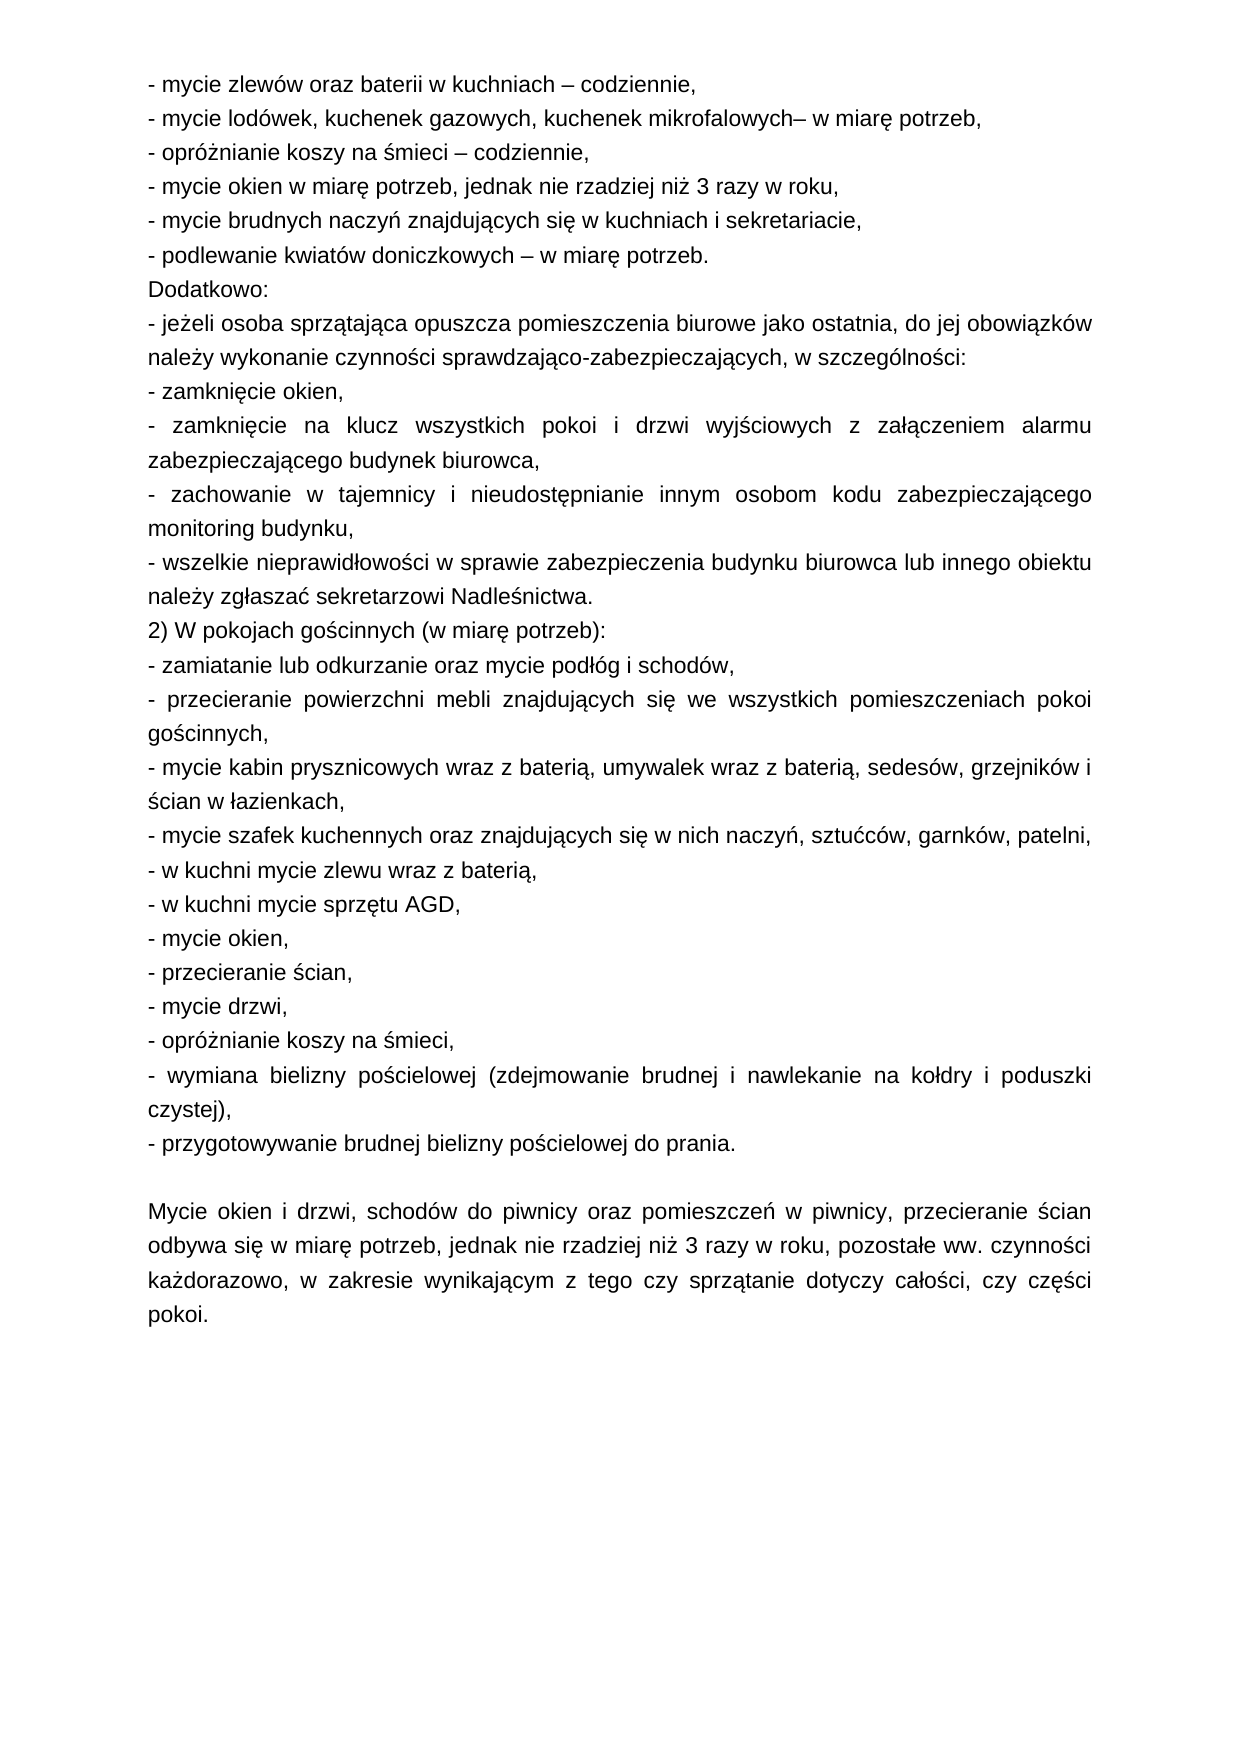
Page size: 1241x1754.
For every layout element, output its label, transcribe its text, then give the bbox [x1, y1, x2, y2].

text - zamknięcie okien, [148, 378, 1092, 405]
text - mycie okien, [148, 925, 1092, 951]
text - mycie okien w miarę potrzeb, jednak nie rzadziej niż 3 razy w roku, [148, 173, 1092, 200]
text - mycie lodówek, kuchenek gazowych, kuchenek mikrofalowych– w miarę potrzeb, [148, 105, 1092, 131]
text Dodatkowo: [148, 276, 1092, 302]
text - przecieranie ścian, [148, 959, 1092, 986]
text - wymiana bielizny pościelowej (zdejmowanie brudnej i nawlekanie na kołdry i poduszki czystej), [148, 1062, 1092, 1122]
text Mycie okien i drzwi, schodów do piwnicy oraz pomieszczeń w piwnicy, przecieranie ścian odbywa się w miarę potrzeb, jednak nie rzadziej niż 3 razy w roku, pozostałe ww. czynności każdorazowo, w zakresie wynikającym z tego czy sprzątanie dotyczy całości, czy części pokoi. [148, 1198, 1092, 1327]
text - mycie brudnych naczyń znajdujących się w kuchniach i sekretariacie, [148, 207, 1092, 234]
text - przecieranie powierzchni mebli znajdujących się we wszystkich pomieszczeniach pokoi gościnnych, [148, 686, 1092, 746]
text - jeżeli osoba sprzątająca opuszcza pomieszczenia biurowe jako ostatnia, do jej obowiązków należy wykonanie czynności sprawdzająco-zabezpieczających, w szczególności: [148, 310, 1092, 371]
text 2) W pokojach gościnnych (w miarę potrzeb): [148, 617, 1092, 644]
text - zamiatanie lub odkurzanie oraz mycie podłóg i schodów, [148, 652, 1092, 678]
text - w kuchni mycie zlewu wraz z baterią, [148, 857, 1092, 883]
text - zamknięcie na klucz wszystkich pokoi i drzwi wyjściowych z załączeniem alarmu zabezpieczającego budynek biurowca, [148, 412, 1092, 473]
text - przygotowywanie brudnej bielizny pościelowej do prania. [148, 1130, 1092, 1156]
text - mycie zlewów oraz baterii w kuchniach – codziennie, [148, 71, 1092, 97]
text - podlewanie kwiatów doniczkowych – w miarę potrzeb. [148, 242, 1092, 268]
text - wszelkie nieprawidłowości w sprawie zabezpieczenia budynku biurowca lub innego obiektu należy zgłaszać sekretarzowi Nadleśnictwa. [148, 549, 1092, 610]
text - mycie kabin prysznicowych wraz z baterią, umywalek wraz z baterią, sedesów, grzejników i ścian w łazienkach, [148, 754, 1092, 815]
text - mycie szafek kuchennych oraz znajdujących się w nich naczyń, sztućców, garnków, patelni, [148, 822, 1092, 849]
text - opróżnianie koszy na śmieci – codziennie, [148, 139, 1092, 166]
text - mycie drzwi, [148, 993, 1092, 1020]
text - zachowanie w tajemnicy i nieudostępnianie innym osobom kodu zabezpieczającego monitoring budynku, [148, 481, 1092, 541]
text - opróżnianie koszy na śmieci, [148, 1027, 1092, 1054]
text - w kuchni mycie sprzętu AGD, [148, 891, 1092, 917]
